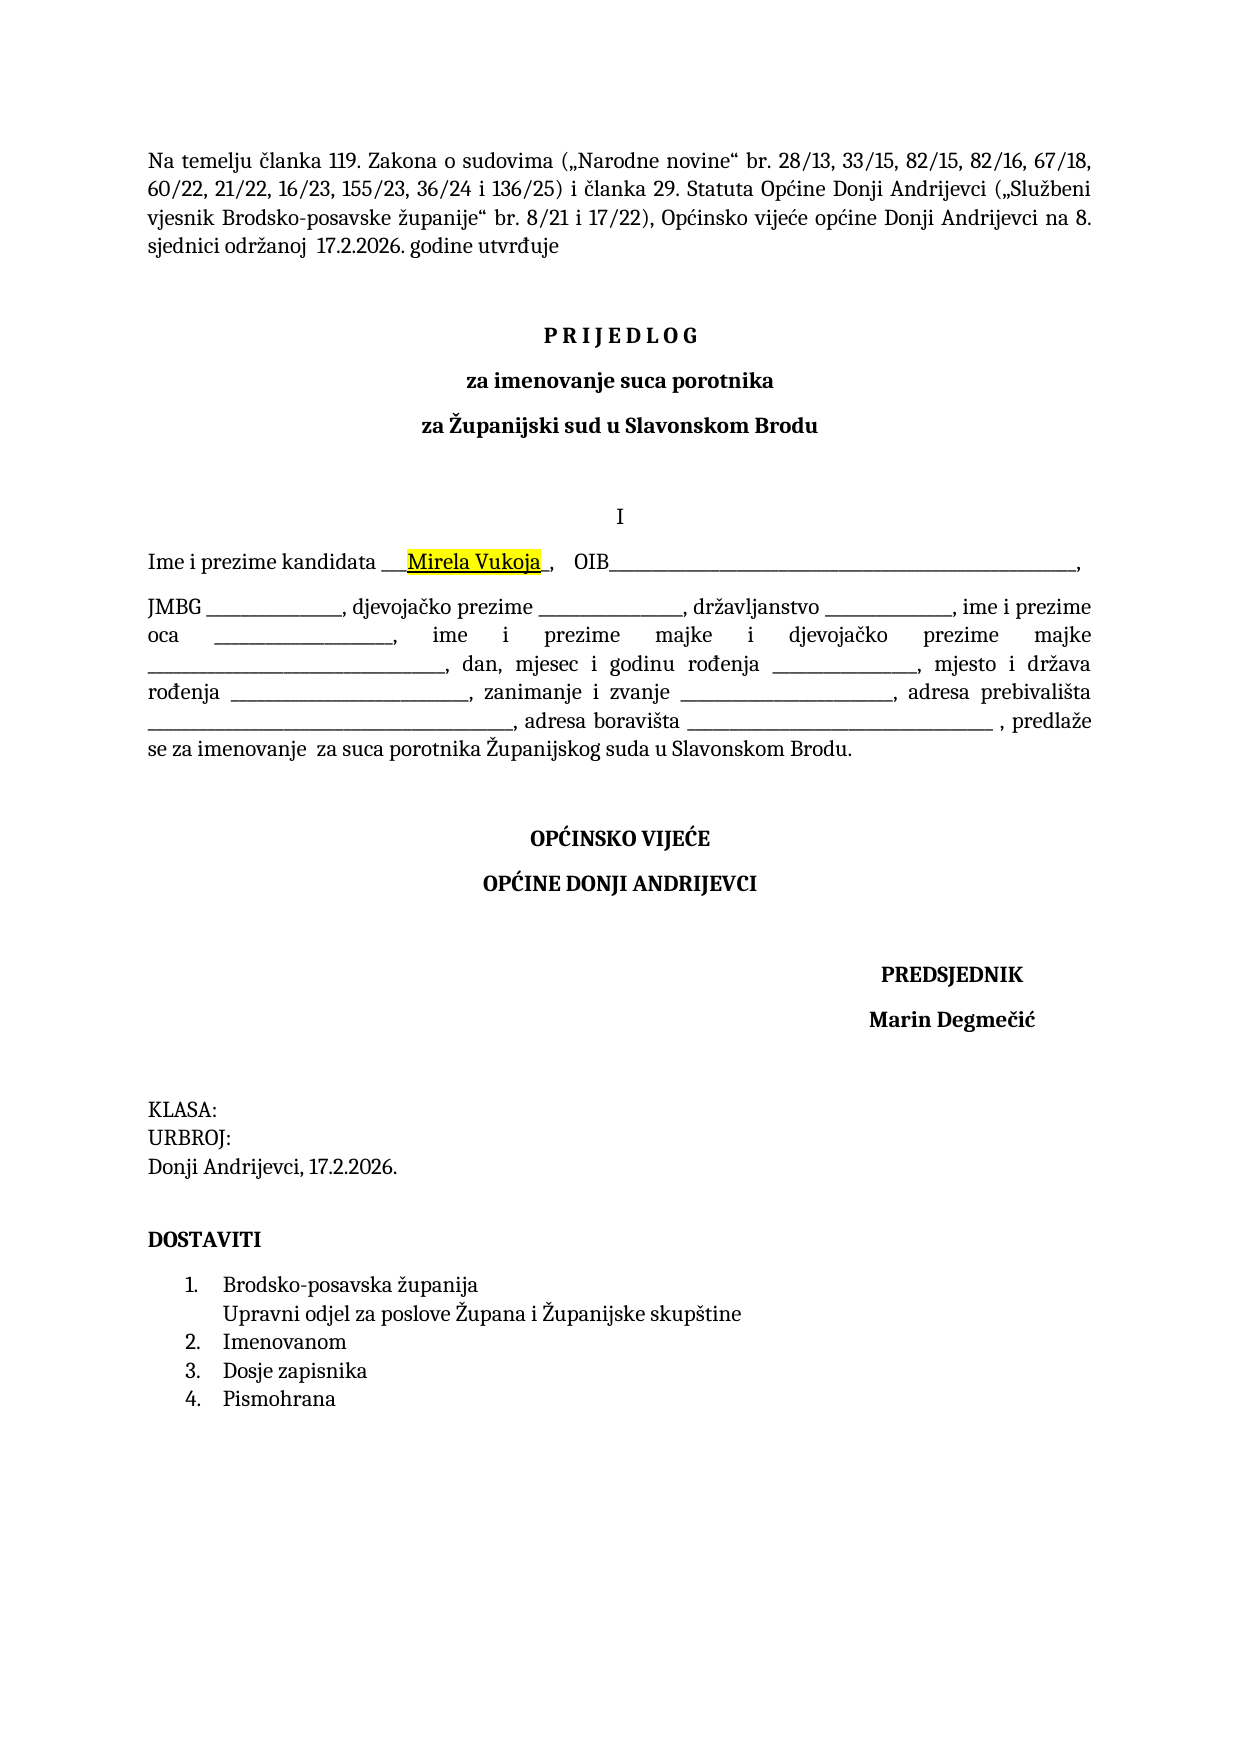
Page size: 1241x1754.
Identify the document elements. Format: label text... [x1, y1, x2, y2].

text Donji Andrijevci, 17.2.2026. [148, 1154, 1093, 1180]
text PREDSJEDNIK [738, 961, 1093, 988]
text JMBG ________________, djevojačko prezime _________________, državljanstvo _______________, ime i prezime oca _____________________, ime i prezime majke i djevojačko prezime majke ___________________________________, dan, mjesec i godinu rođenja _________________, mjesto i država rođenja ____________________________, zanimanje i zvanje _________________________, adresa prebivališta ___________________________________________, adresa boravišta ____________________________________ , predlaže se za imenovanje za suca porotnika Županijskog suda u Slavonskom Brodu. [148, 594, 1093, 762]
list Imenovanom [185, 1329, 1093, 1356]
text P R I J E D L O G [148, 323, 1093, 349]
list Brodsko-posavska županija [185, 1272, 1093, 1299]
text KLASA: [148, 1097, 1093, 1123]
text DOSTAVITI [148, 1227, 1093, 1253]
text OPĆINE DONJI ANDRIJEVCI [148, 871, 1093, 898]
text URBROJ: [148, 1125, 1093, 1152]
list Dosje zapisnika [185, 1358, 1093, 1384]
text I [148, 503, 1093, 530]
text OPĆINSKO VIJEĆE [148, 826, 1093, 852]
text za Županijski sud u Slavonskom Brodu [148, 413, 1093, 440]
list Upravni odjel za poslove Župana i Županijske skupštine [223, 1301, 1093, 1327]
text Marin Degmečić [738, 1007, 1093, 1033]
text Ime i prezime kandidata ___Mirela Vukoja_, OIB_______________________________________________________, [148, 549, 407, 575]
text Na temelju članka 119. Zakona o sudovima („Narodne novine“ br. 28/13, 33/15, 82/15, 82/16, 67/18, 60/22, 21/22, 16/23, 155/23, 36/24 i 136/25) i članka 29. Statuta Općine Donji Andrijevci („Službeni vjesnik Brodsko-posavske županije“ br. 8/21 i 17/22), Općinsko vijeće općine Donji Andrijevci na 8. sjednici održanoj 17.2.2026. godine utvrđuje [148, 148, 1093, 259]
text Ime i prezime kandidata ___Mirela Vukoja_, OIB_______________________________________________________, [541, 549, 1093, 575]
list Pismohrana [185, 1386, 1093, 1412]
text za imenovanje suca porotnika [148, 368, 1093, 394]
